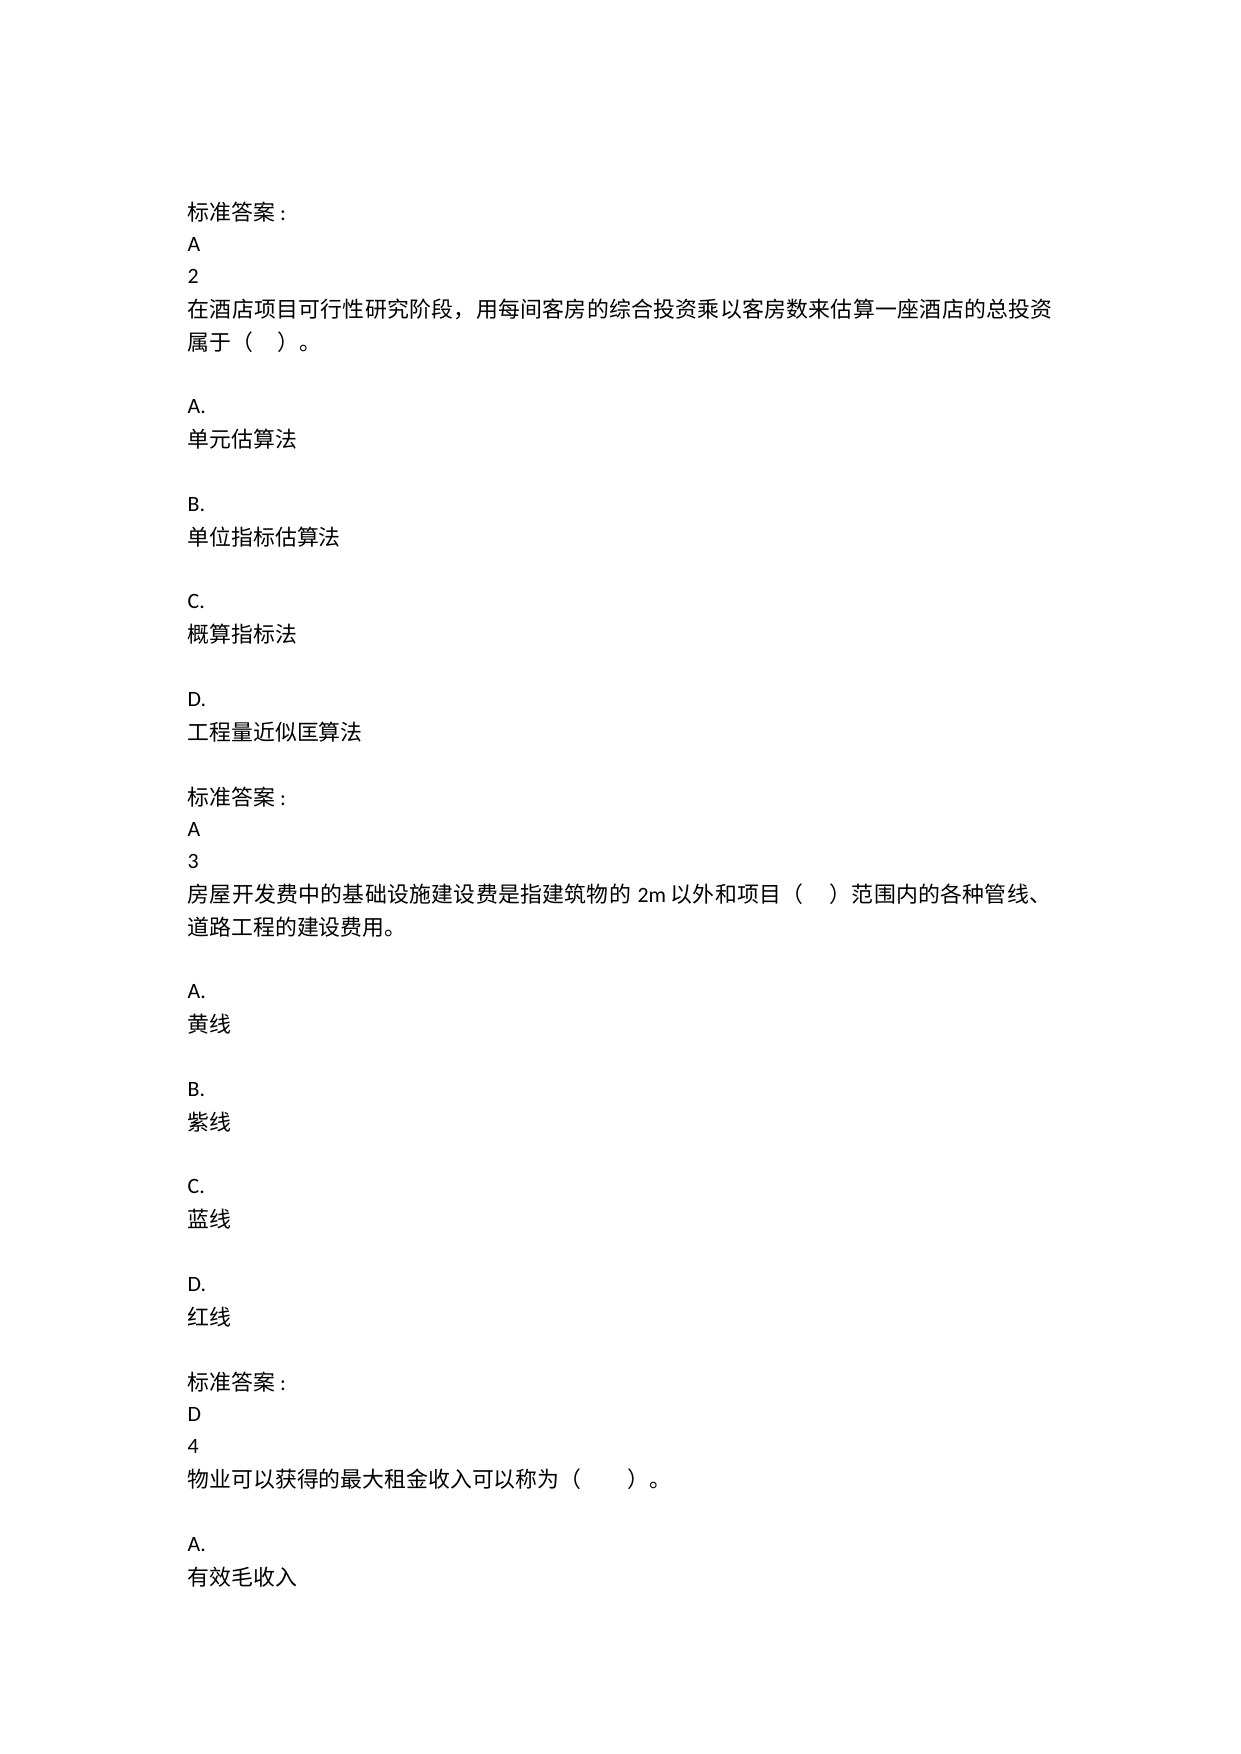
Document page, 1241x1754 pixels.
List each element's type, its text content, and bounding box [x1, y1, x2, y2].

text 4 [187, 1429, 1053, 1462]
text 单位指标估算法 [187, 519, 1053, 552]
text 2 [187, 259, 1053, 292]
text D. [187, 682, 1053, 714]
text A. [187, 974, 1053, 1007]
text 紫线 [187, 1104, 1053, 1137]
text B. [187, 1072, 1053, 1104]
text 3 [187, 844, 1053, 877]
text 标准答案 : [187, 194, 1053, 227]
text 单元估算法 [187, 422, 1053, 454]
text 物业可以获得的最大租金收入可以称为（ ）。 [187, 1462, 1053, 1494]
text 蓝线 [187, 1202, 1053, 1234]
text 工程量近似匡算法 [187, 714, 1053, 747]
text A. [187, 389, 1053, 422]
text 房屋开发费中的基础设施建设费是指建筑物的2m以外和项目（ ）范围内的各种管线、道路工程的建设费用。 [187, 877, 1053, 942]
text D [187, 1397, 1053, 1429]
text D. [187, 1267, 1053, 1299]
text A [187, 812, 1053, 844]
text C. [187, 584, 1053, 617]
text 标准答案 : [187, 1364, 1053, 1397]
text 概算指标法 [187, 617, 1053, 649]
text B. [187, 487, 1053, 519]
text 黄线 [187, 1007, 1053, 1039]
text 在酒店项目可行性研究阶段，用每间客房的综合投资乘以客房数来估算一座酒店的总投资，属于（ ）。 [187, 292, 1053, 357]
text 标准答案 : [187, 779, 1053, 812]
text 红线 [187, 1299, 1053, 1332]
text C. [187, 1169, 1053, 1202]
text A [187, 227, 1053, 259]
text A. [187, 1527, 1053, 1559]
text 有效毛收入 [187, 1559, 1053, 1592]
